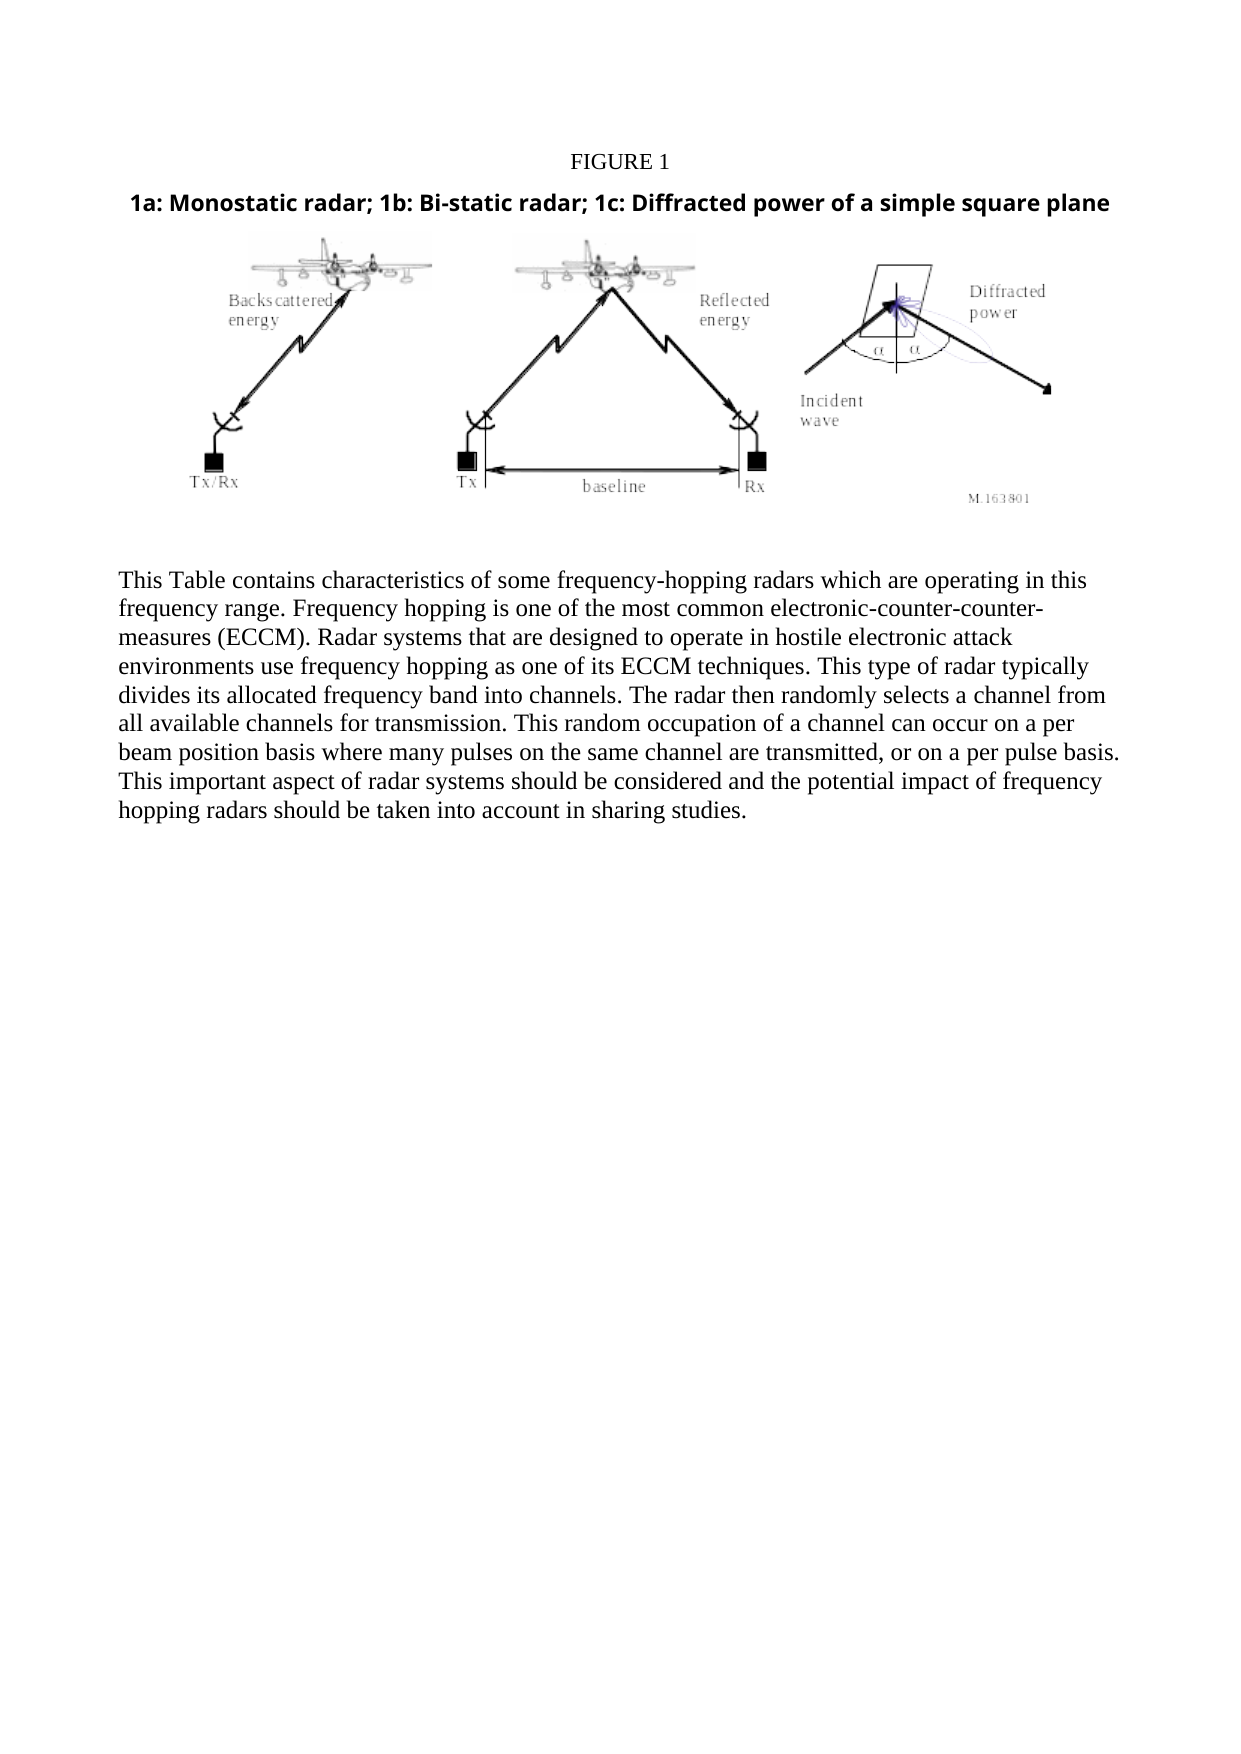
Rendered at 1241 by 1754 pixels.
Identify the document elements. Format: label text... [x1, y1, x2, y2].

text Figure 1 [118, 148, 1122, 174]
text This Table contains characteristics of some frequency-hopping radars which are operating in this frequency range. Frequency hopping is one of the most common electronic-counter-counter-measures (ECCM). Radar systems that are designed to operate in hostile electronic attack environments use frequency hopping as one of its ECCM techniques. This type of radar typically divides its allocated frequency band into channels. The radar then randomly selects a channel from all available channels for transmission. This random occupation of a channel can occur on a per beam position basis where many pulses on the same channel are transmitted, or on a per pulse basis. This important aspect of radar systems should be considered and the potential impact of frequency hopping radars should be taken into account in sharing studies. [118, 565, 1122, 823]
text 1a: Monostatic radar; 1b: Bi-static radar; 1c: Diffracted power of a simple square plane [118, 187, 1122, 218]
